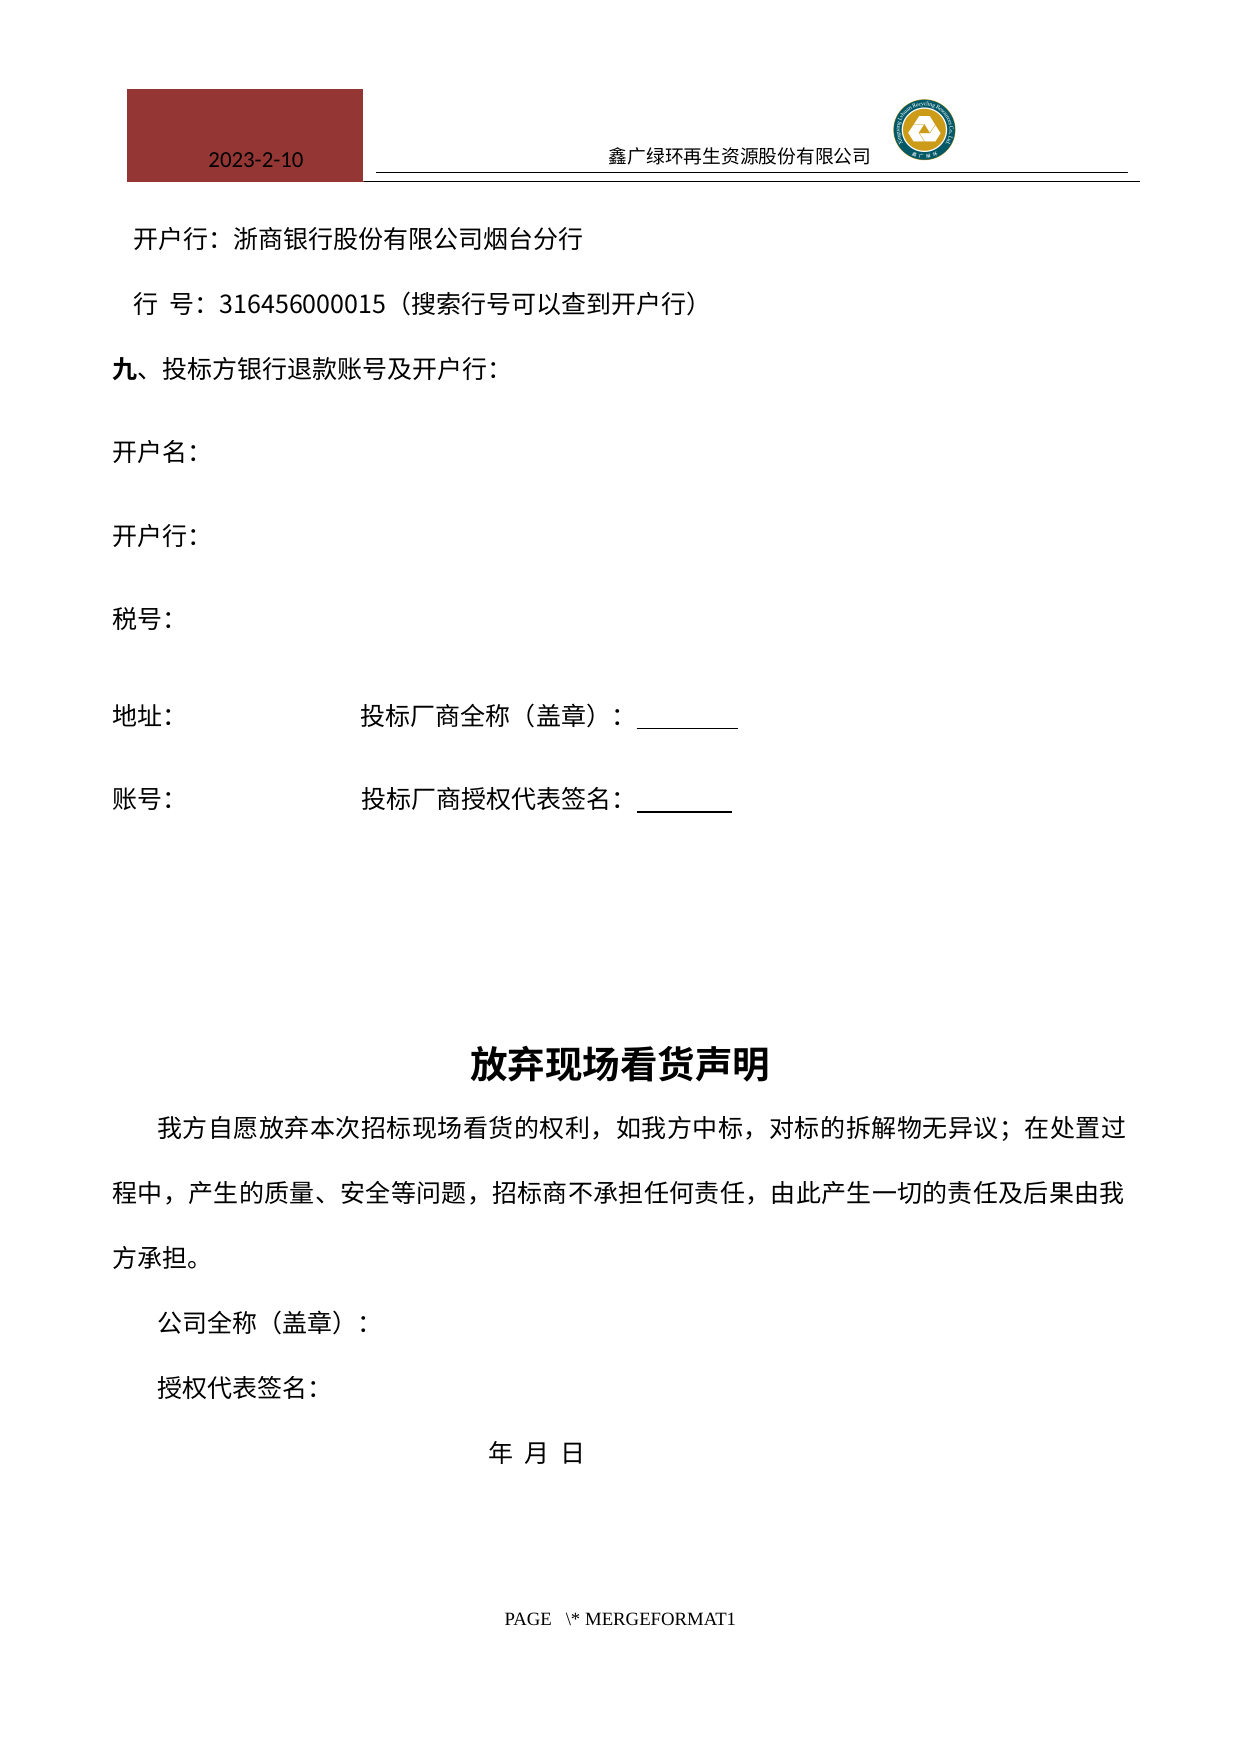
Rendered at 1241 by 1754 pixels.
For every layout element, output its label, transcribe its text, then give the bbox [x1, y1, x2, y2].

text 开户名： [112, 418, 1128, 483]
text 税号： [112, 585, 1128, 650]
text 公司全称（盖章）： [112, 1289, 1128, 1354]
text 年 月 日 [112, 1419, 1128, 1484]
text 开户行： [112, 502, 1128, 567]
text 开户行：浙商银行股份有限公司烟台分行 [133, 205, 1128, 270]
text 地址： 投标厂商全称（盖章）： [112, 668, 1128, 733]
text 授权代表签名： [112, 1354, 1128, 1419]
text 账号： 投标厂商授权代表签名： [112, 751, 1128, 816]
text 九、投标方银行退款账号及开户行： [112, 335, 1128, 400]
text 放弃现场看货声明 [112, 1029, 1128, 1094]
text 我方自愿放弃本次招标现场看货的权利，如我方中标，对标的拆解物无异议；在处置过程中，产生的质量、安全等问题，招标商不承担任何责任，由此产生一切的责任及后果由我方承担。 [112, 1094, 1128, 1289]
text 行 号：316456000015（搜索行号可以查到开户行） [133, 270, 1128, 335]
picture [892, 96, 959, 164]
